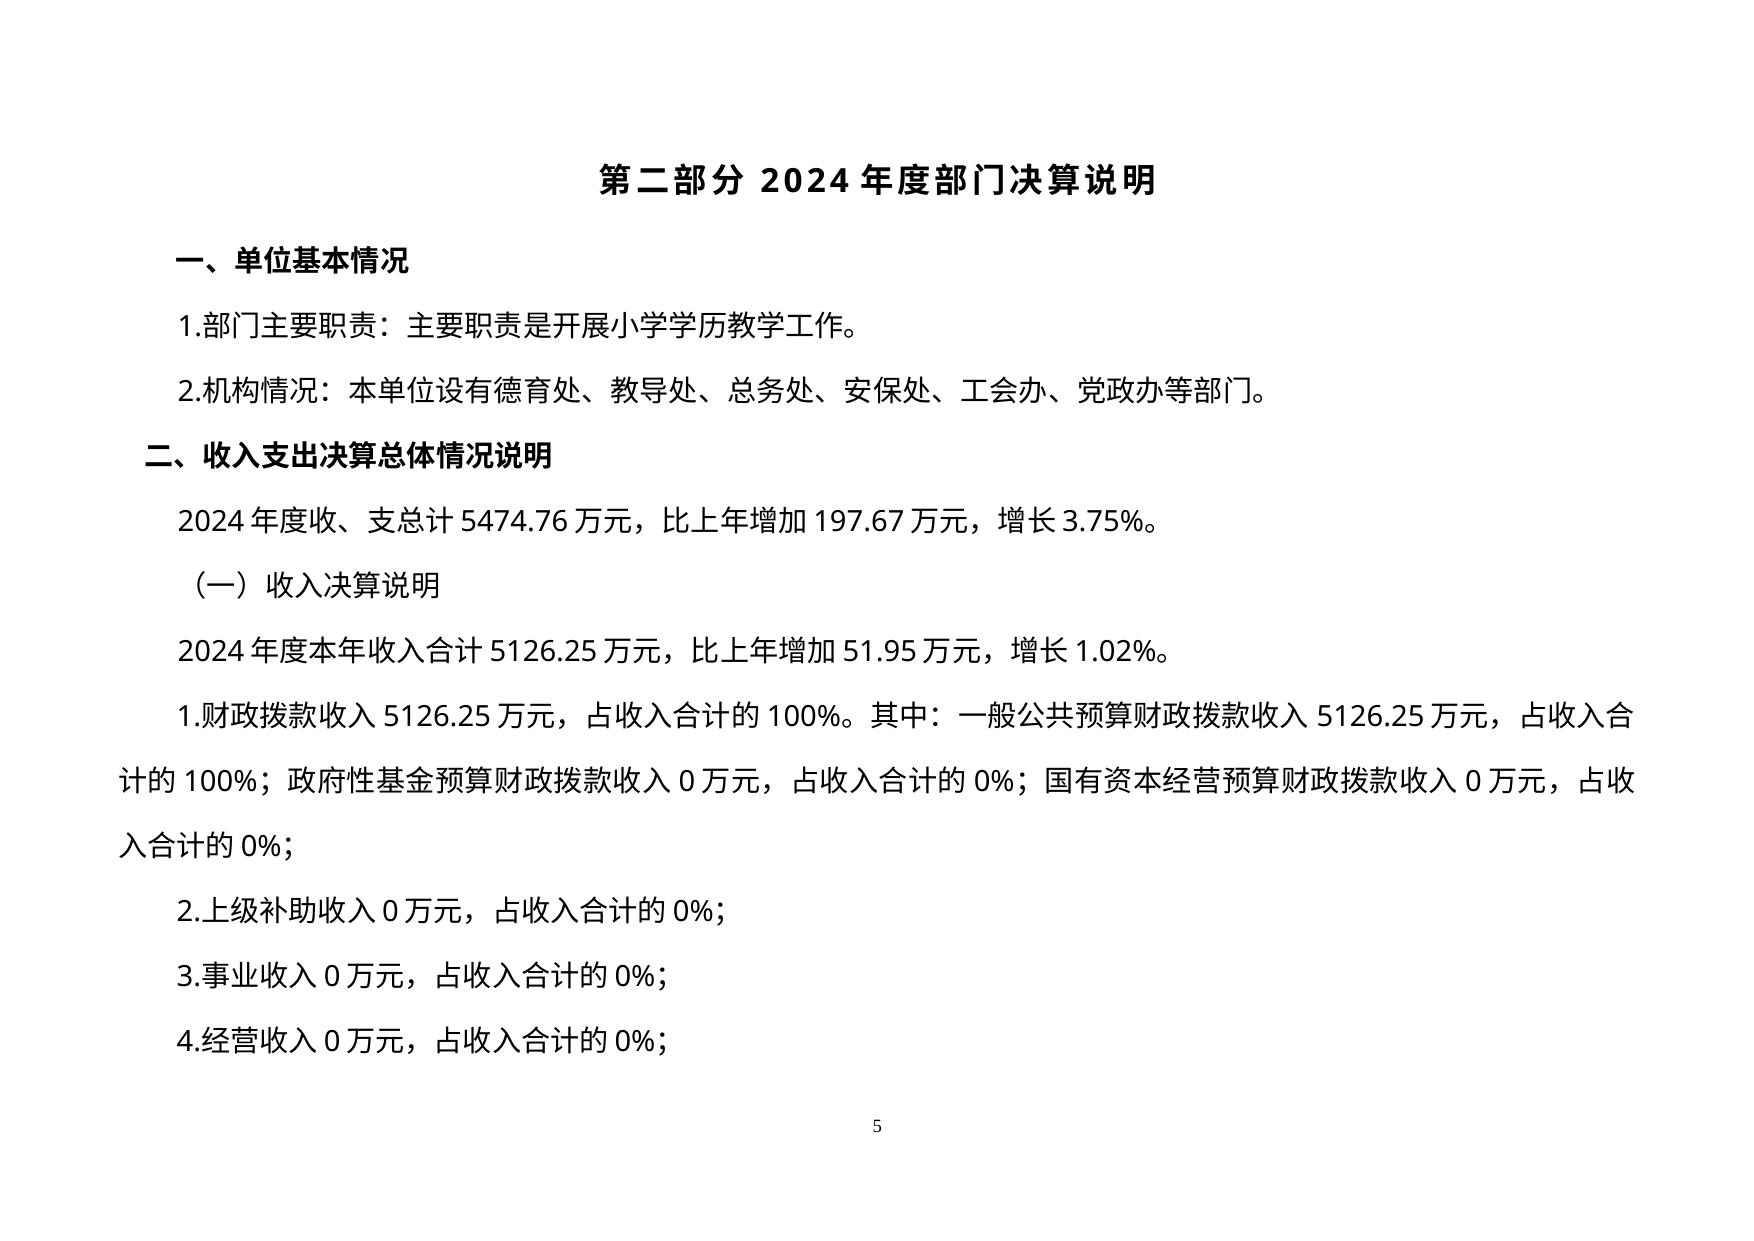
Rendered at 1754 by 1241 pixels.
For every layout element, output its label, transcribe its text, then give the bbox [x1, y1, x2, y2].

text 2.机构情况：本单位设有德育处、教导处、总务处、安保处、工会办、党政办等部门。 [118, 357, 1636, 422]
text 1.财政拨款收入5126.25万元，占收入合计的100%。其中：一般公共预算财政拨款收入5126.25万元，占收入合计的100%；政府性基金预算财政拨款收入0万元，占收入合计的0%；国有资本经营预算财政拨款收入0万元，占收入合计的0%； [118, 682, 1636, 877]
text 二、收入支出决算总体情况说明 [118, 422, 1636, 487]
text 4.经营收入0万元，占收入合计的0%； [118, 1007, 1636, 1072]
text 1.部门主要职责：主要职责是开展小学学历教学工作。 [118, 292, 1636, 357]
text 第二部分 2024年度部门决算说明 [118, 145, 1636, 210]
text 2.上级补助收入0万元，占收入合计的0%； [118, 877, 1636, 942]
text 3.事业收入0万元，占收入合计的0%； [118, 942, 1636, 1007]
text 一、单位基本情况 [118, 227, 1636, 292]
text （一）收入决算说明 [118, 552, 1636, 617]
text 2024年度本年收入合计5126.25万元，比上年增加51.95万元，增长1.02%。 [118, 617, 1636, 682]
text 2024年度收、支总计5474.76万元，比上年增加197.67万元，增长3.75%。 [118, 487, 1636, 552]
